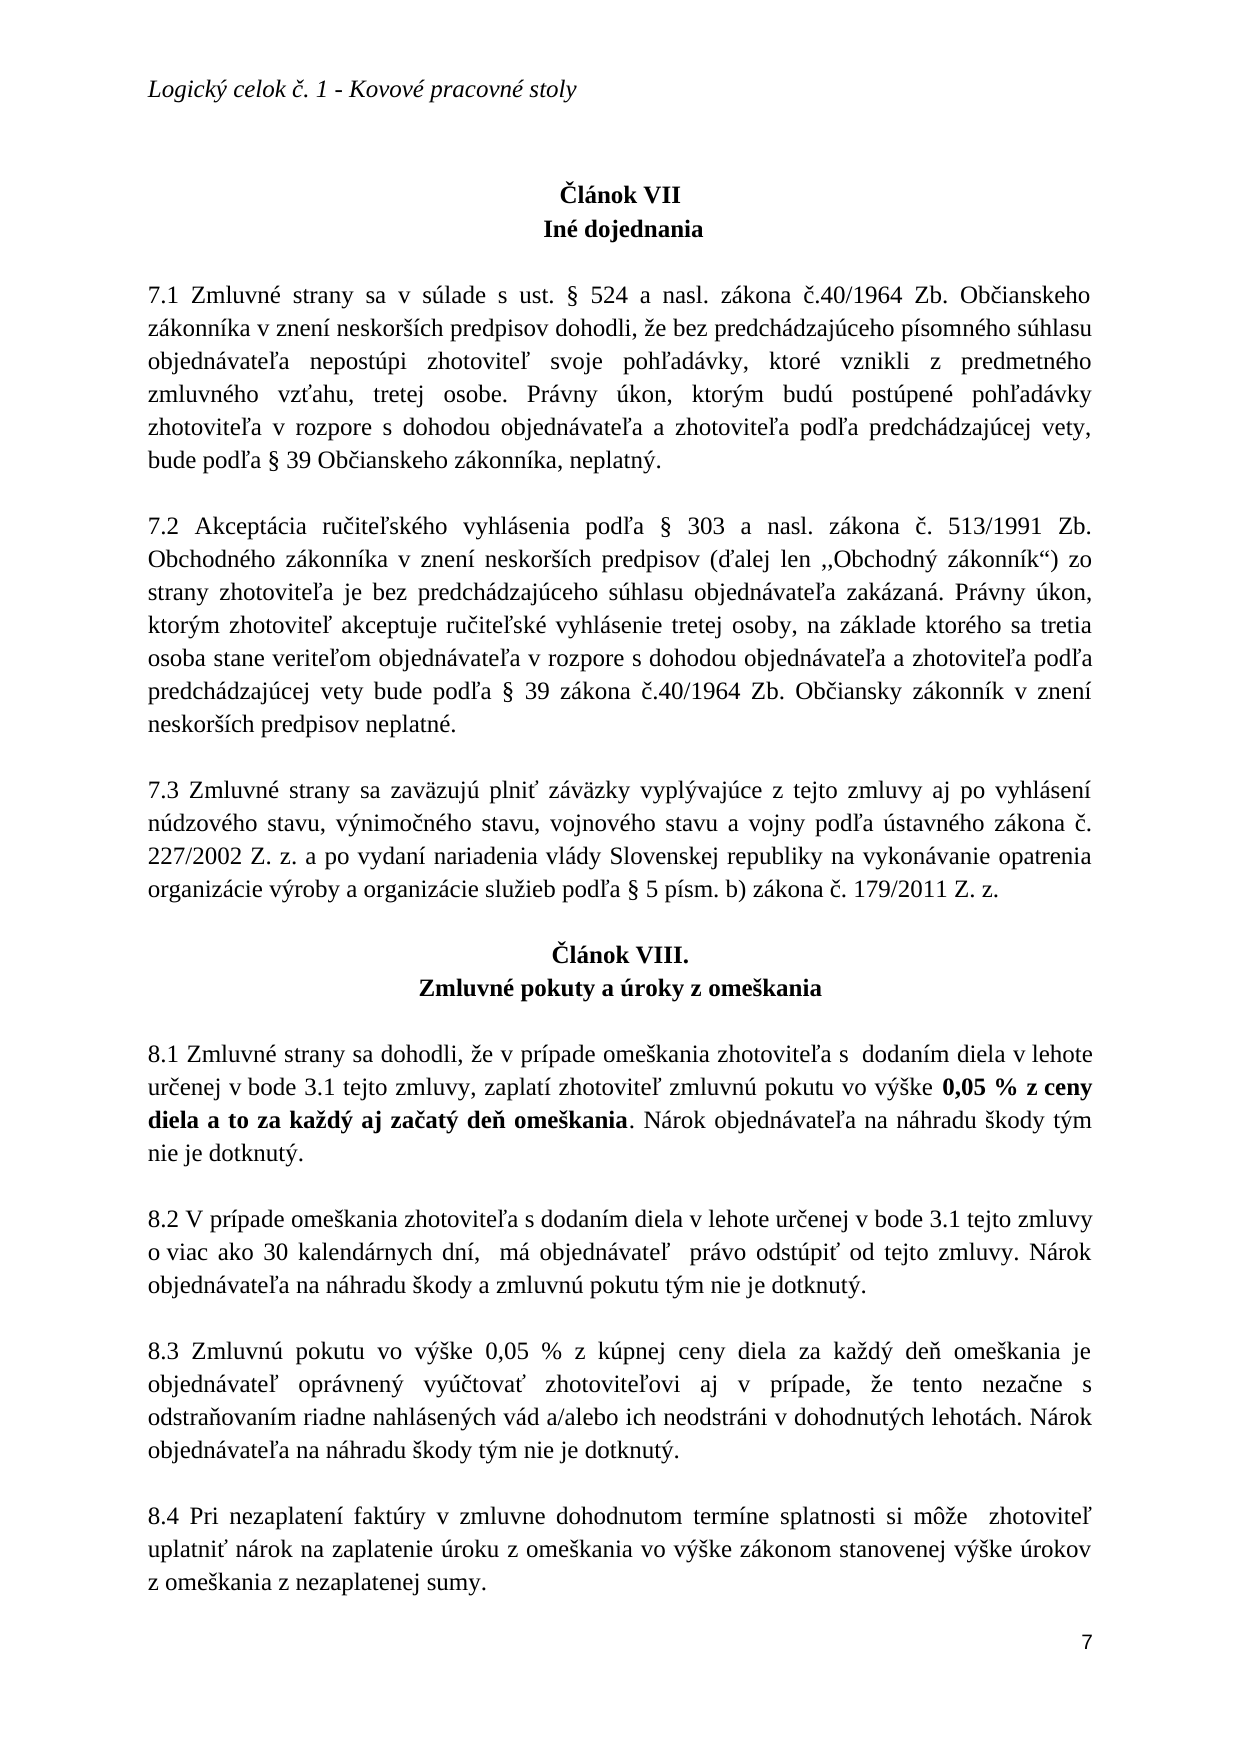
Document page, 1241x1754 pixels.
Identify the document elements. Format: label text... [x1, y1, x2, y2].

text Zmluvné pokuty a úroky z omeškania [148, 973, 1093, 1002]
text 7.3 Zmluvné strany sa zaväzujú plniť záväzky vyplývajúce z tejto zmluvy aj po vyhlásení núdzového stavu, výnimočného stavu, vojnového stavu a vojny podľa ústavného zákona č. 227/2002 Z. z. a po vydaní nariadenia vlády Slovenskej republiky na vykonávanie opatrenia organizácie výroby a organizácie služieb podľa § 5 písm. b) zákona č. 179/2011 Z. z. [148, 775, 1093, 903]
text 8.2 V prípade omeškania zhotoviteľa s dodaním diela v lehote určenej v bode 3.1 tejto zmluvy o viac ako 30 kalendárnych dní, má objednávateľ právo odstúpiť od tejto zmluvy. Nárok objednávateľa na náhradu škody a zmluvnú pokutu tým nie je dotknutý. [148, 1204, 1093, 1299]
text 8.1 Zmluvné strany sa dohodli, že v prípade omeškania zhotoviteľa s dodaním diela v lehote určenej v bode 3.1 tejto zmluvy, zaplatí zhotoviteľ zmluvnú pokutu vo výške 0,05 % z ceny diela a to za každý aj začatý deň omeškania. Nárok objednávateľa na náhradu škody tým nie je dotknutý. [148, 1039, 1093, 1167]
text Článok VIII. [148, 940, 1093, 969]
text 8.3 Zmluvnú pokutu vo výške 0,05 % z kúpnej ceny diela za každý deň omeškania je objednávateľ oprávnený vyúčtovať zhotoviteľovi aj v prípade, že tento nezačne s odstraňovaním riadne nahlásených vád a/alebo ich neodstráni v dohodnutých lehotách. Nárok objednávateľa na náhradu škody tým nie je dotknutý. [148, 1336, 1093, 1464]
text Iné dojednania [148, 214, 1093, 242]
text 7.1 Zmluvné strany sa v súlade s ust. § 524 a nasl. zákona č.40/1964 Zb. Občianskeho zákonníka v znení neskorších predpisov dohodli, že bez predchádzajúceho písomného súhlasu objednávateľa nepostúpi zhotoviteľ svoje pohľadávky, ktoré vznikli z predmetného zmluvného vzťahu, tretej osobe. Právny úkon, ktorým budú postúpené pohľadávky zhotoviteľa v rozpore s dohodou objednávateľa a zhotoviteľa podľa predchádzajúcej vety, bude podľa § 39 Občianskeho zákonníka, neplatný. [148, 280, 1093, 473]
text Článok VII [148, 181, 1093, 209]
text 7.2 Akceptácia ručiteľského vyhlásenia podľa § 303 a nasl. zákona č. 513/1991 Zb. Obchodného zákonníka v znení neskorších predpisov (ďalej len ,,Obchodný zákonník“) zo strany zhotoviteľa je bez predchádzajúceho súhlasu objednávateľa zakázaná. Právny úkon, ktorým zhotoviteľ akceptuje ručiteľské vyhlásenie tretej osoby, na základe ktorého sa tretia osoba stane veriteľom objednávateľa v rozpore s dohodou objednávateľa a zhotoviteľa podľa predchádzajúcej vety bude podľa § 39 zákona č.40/1964 Zb. Občiansky zákonník v znení neskorších predpisov neplatné. [148, 511, 1093, 738]
text 8.4 Pri nezaplatení faktúry v zmluvne dohodnutom termíne splatnosti si môže zhotoviteľ uplatniť nárok na zaplatenie úroku z omeškania vo výške zákonom stanovenej výške úrokov z omeškania z nezaplatenej sumy. [148, 1501, 1093, 1596]
